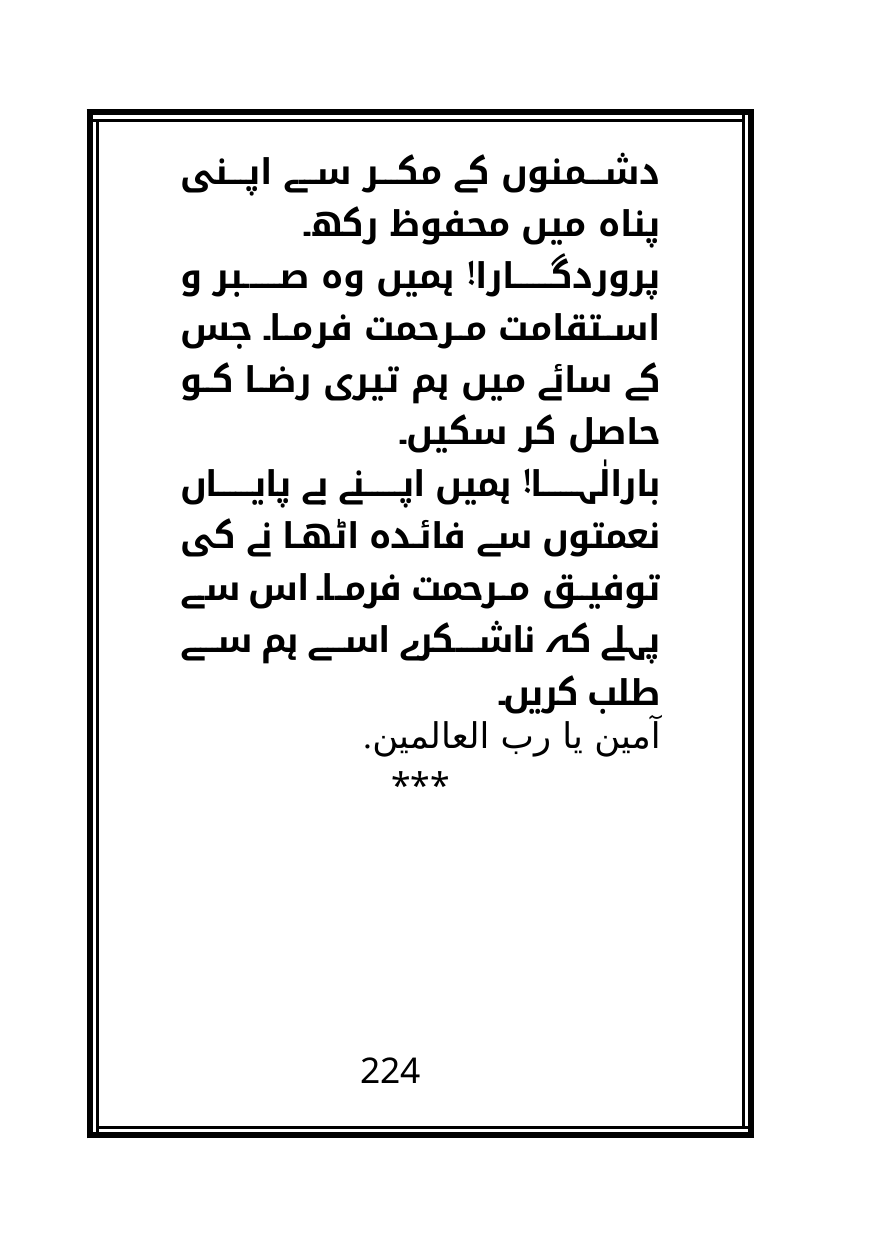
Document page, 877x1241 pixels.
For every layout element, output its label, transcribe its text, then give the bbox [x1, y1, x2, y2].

text بارالٰہا! ہمیں اپنے بے پایاں نعمتوں سے فائدہ اٹھا نے کی توفیق مرحمت فرما۔ اس سے پہلے کہ ناشکرے اسے ہم سے طلب کریں۔ [180, 455, 661, 715]
text آمین یا رب العالمین. [120, 715, 721, 757]
text ٭٭٭ [120, 757, 721, 809]
text پروردگارا! ہمیں وہ صبر و استقامت مرحمت فرما۔ جس کے سائے میں ہم تیری رضا کو حاصل کر سکیں۔ [180, 247, 661, 455]
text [180, 142, 661, 247]
